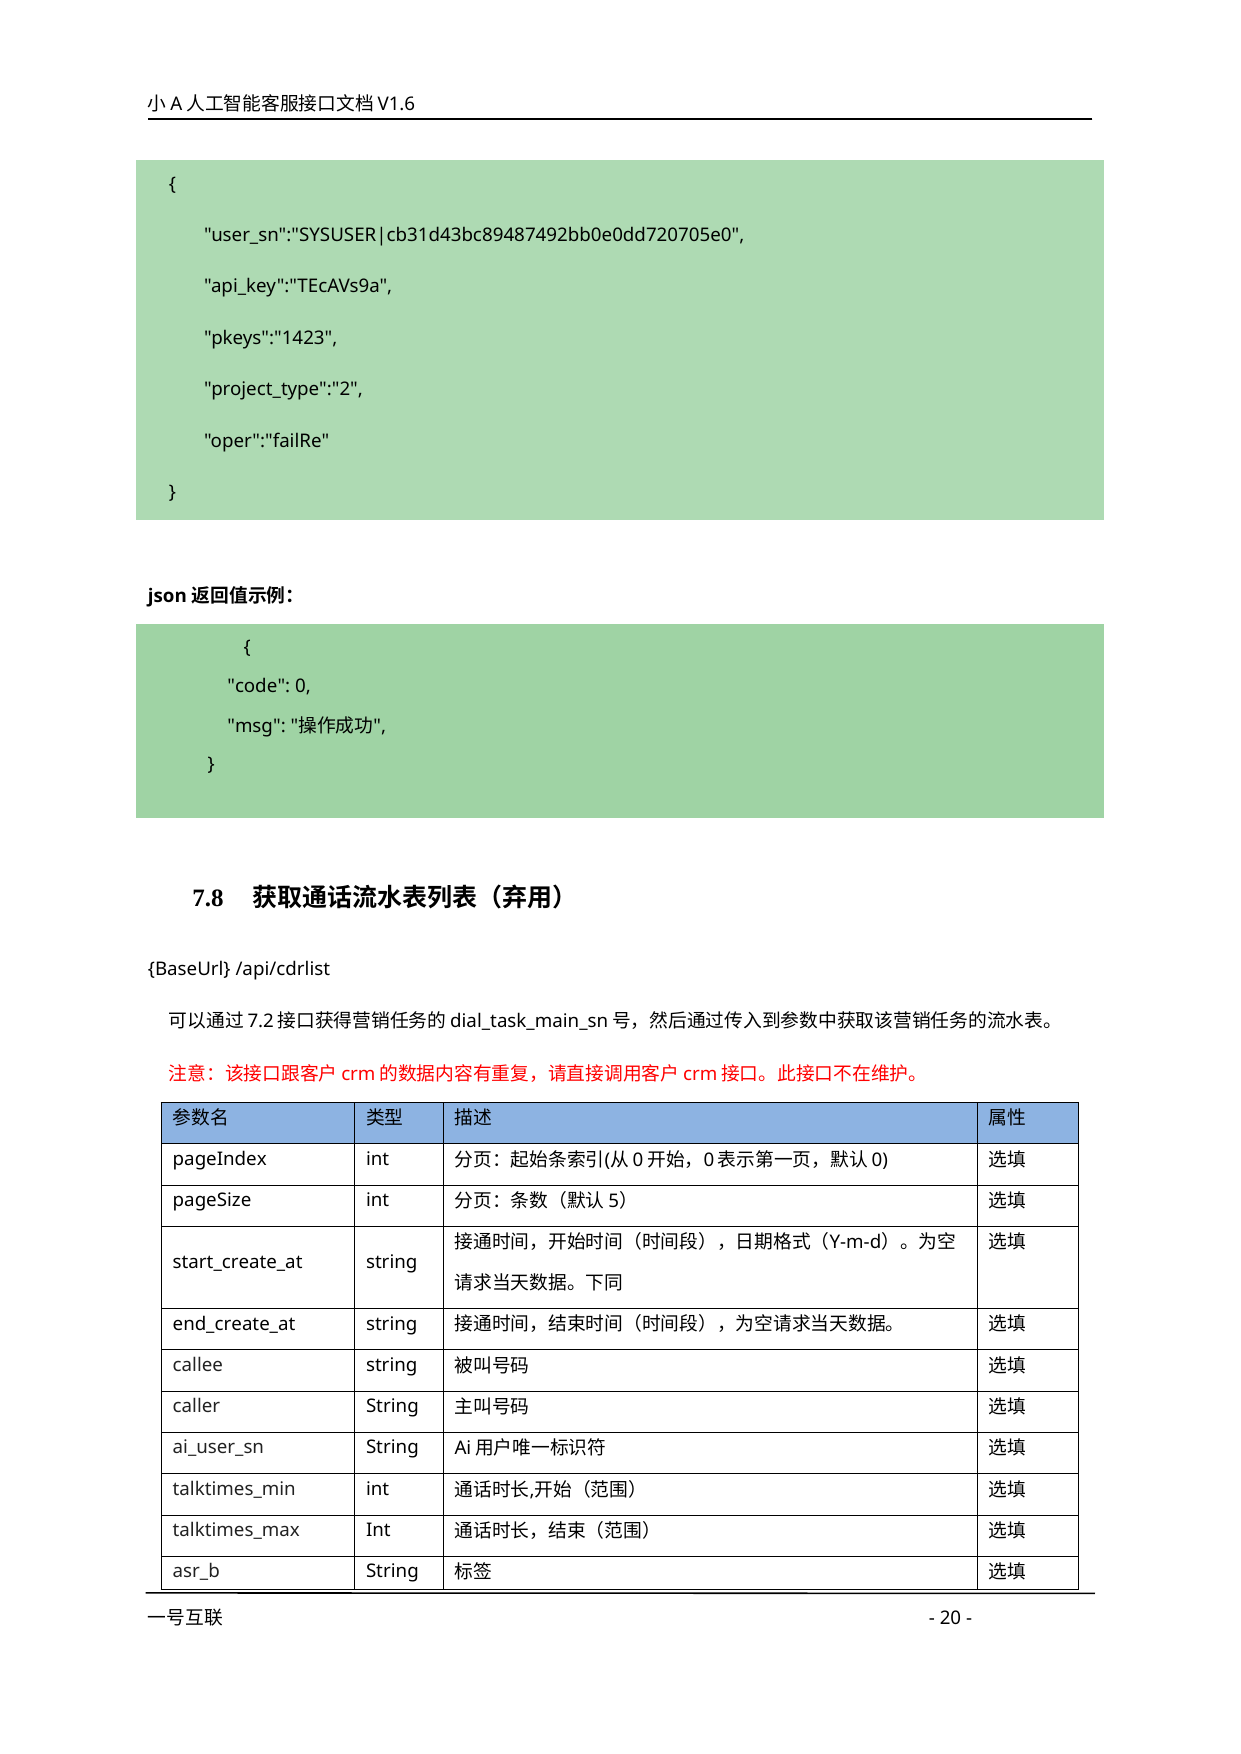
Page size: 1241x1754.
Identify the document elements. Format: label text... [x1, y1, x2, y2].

table_cell int [355, 1186, 443, 1226]
subtitle 获取通话流水表列表（弃用） [192, 863, 1092, 928]
table_cell pageSize [162, 1186, 354, 1226]
table_cell 接通时间，结束时间（时间段），为空请求当天数据。 [444, 1309, 977, 1349]
text 可以通过7.2接口获得营销任务的dial_task_main_sn号，然后通过传入到参数中获取该营销任务的流水表。 [148, 1003, 1092, 1036]
table_cell string [355, 1309, 443, 1349]
table_cell Ai用户唯一标识符 [444, 1433, 977, 1473]
table_cell String [355, 1433, 443, 1473]
table_cell start_create_at [162, 1227, 354, 1308]
table_cell Int [355, 1516, 443, 1556]
table_cell 选填 [978, 1474, 1078, 1515]
table_cell String [355, 1392, 443, 1432]
table_header { "code": 0, "msg": "操作成功", } [136, 624, 1104, 818]
text json 返回值示例： [148, 578, 1092, 610]
table_cell asr_b [162, 1557, 354, 1589]
table_cell 接通时间，开始时间（时间段），日期格式（Y-m-d）。为空请求当天数据。下同 [444, 1227, 977, 1308]
table_cell 选填 [978, 1557, 1078, 1589]
table_cell end_create_at [162, 1309, 354, 1349]
table_cell callee [162, 1350, 354, 1391]
table_cell 选填 [978, 1516, 1078, 1556]
table_header 属性 [978, 1103, 1078, 1143]
table_cell talktimes_min [162, 1474, 354, 1515]
table_cell 分页：条数（默认5） [444, 1186, 977, 1226]
table_cell 选填 [978, 1227, 1078, 1308]
table_cell 通话时长,开始（范围） [444, 1474, 977, 1515]
table_cell 选填 [978, 1309, 1078, 1349]
table_cell 选填 [978, 1392, 1078, 1432]
table_cell 被叫号码 [444, 1350, 977, 1391]
text {BaseUrl} /api/cdrlist [148, 952, 1092, 984]
table_cell int [355, 1474, 443, 1515]
table_cell string [355, 1350, 443, 1391]
table_cell pageIndex [162, 1144, 354, 1184]
table_header { "user_sn":"SYSUSER|cb31d43bc89487492bb0e0dd720705e0", "api_key":"TEcAVs9a", "pkeys":"1423", "project_type":"2", "oper":"failRe" } [136, 160, 1104, 520]
table_cell string [355, 1227, 443, 1308]
table_cell ai_user_sn [162, 1433, 354, 1473]
table_cell String [355, 1557, 443, 1589]
table_cell 标签 [444, 1557, 977, 1589]
table_cell int [355, 1144, 443, 1184]
table_cell 选填 [978, 1350, 1078, 1391]
table_cell 分页：起始条索引(从0开始，0表示第一页，默认0) [444, 1144, 977, 1184]
table_cell talktimes_max [162, 1516, 354, 1556]
table_cell 选填 [978, 1433, 1078, 1473]
table_header 描述 [444, 1103, 977, 1143]
table_cell caller [162, 1392, 354, 1432]
table_header 类型 [355, 1103, 443, 1143]
table_header 参数名 [162, 1103, 354, 1143]
table_cell 选填 [978, 1144, 1078, 1184]
table_cell 主叫号码 [444, 1392, 977, 1432]
table_cell 通话时长，结束（范围） [444, 1516, 977, 1556]
table_cell 选填 [978, 1186, 1078, 1226]
text 注意：该接口跟客户crm的数据内容有重复，请直接调用客户crm接口。此接口不在维护。 [148, 1056, 1092, 1088]
